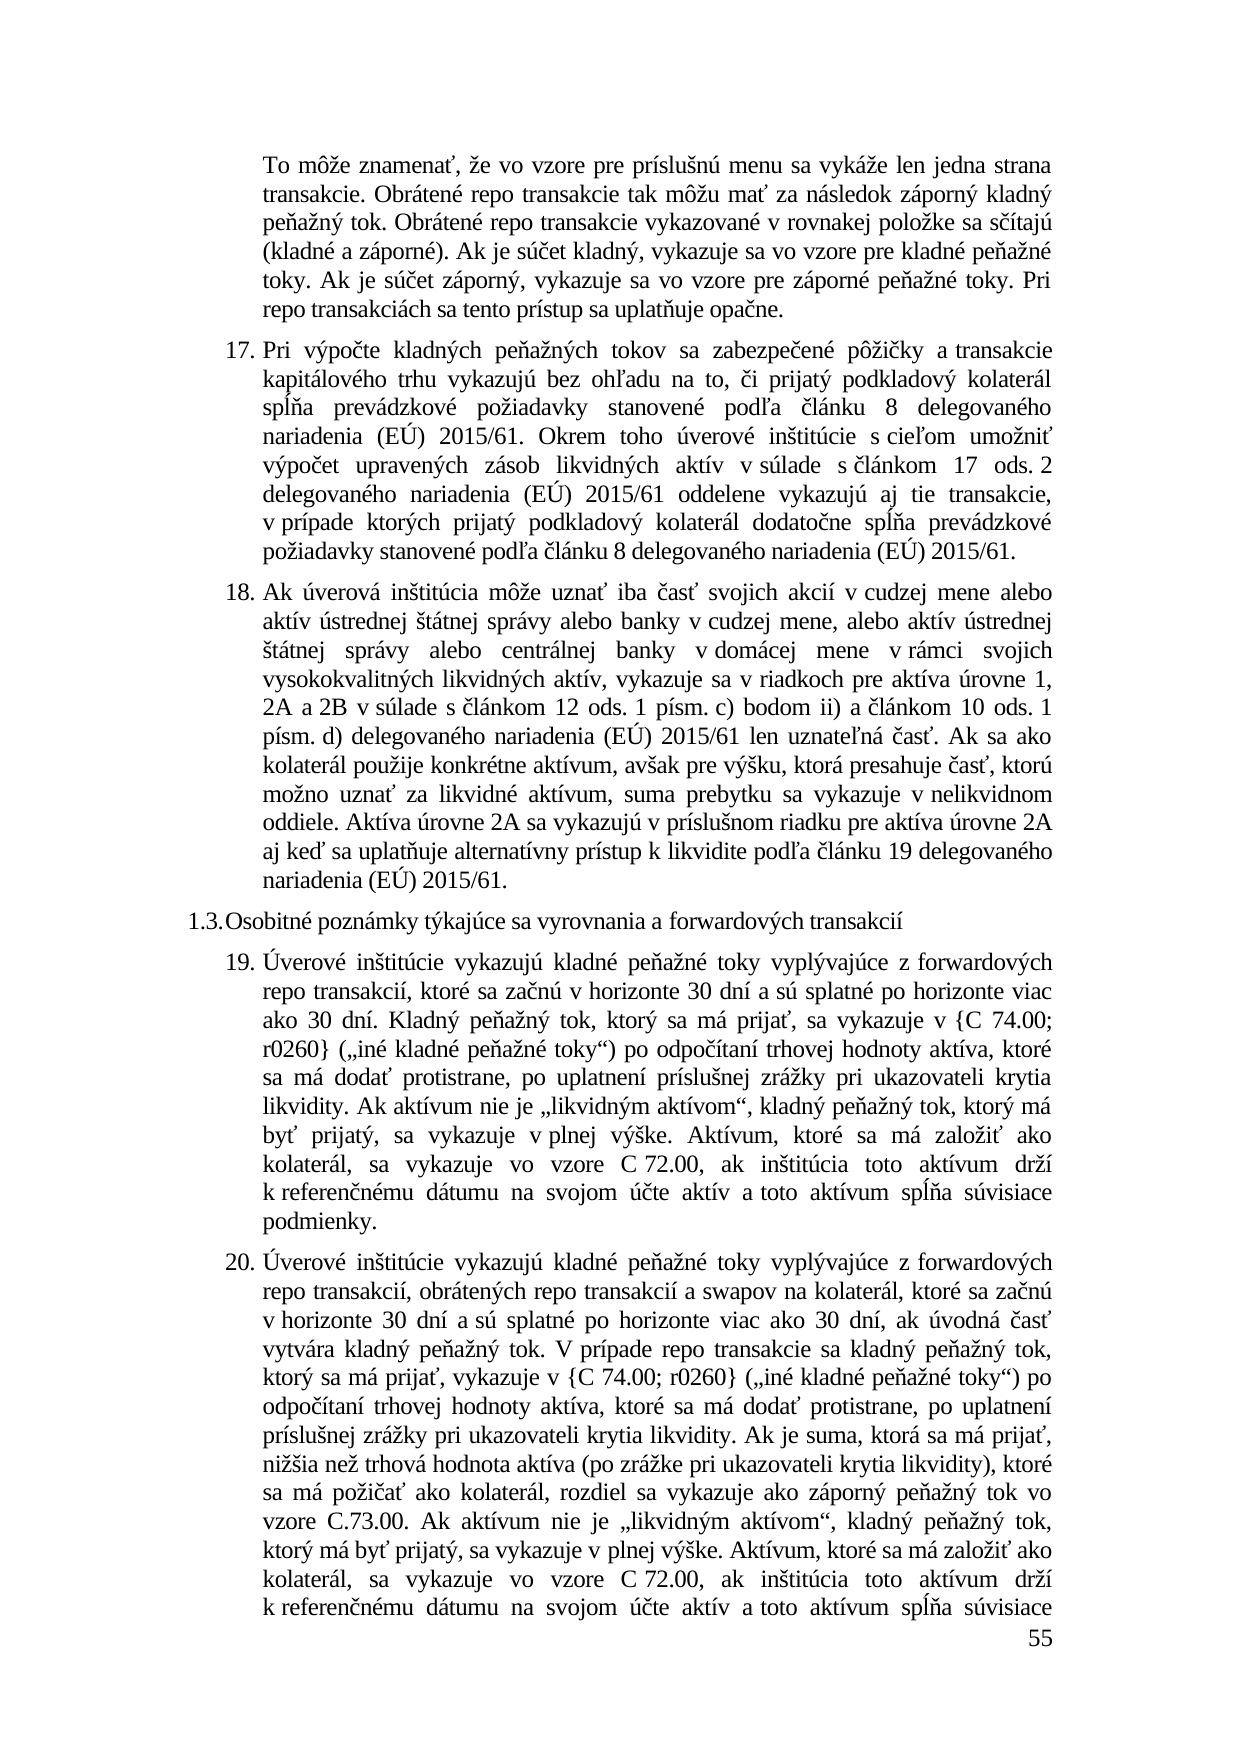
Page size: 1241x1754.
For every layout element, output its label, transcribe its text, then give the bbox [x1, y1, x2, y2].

text Pri výpočte kladných peňažných tokov sa zabezpečené pôžičky a transakcie kapitálového trhu vykazujú bez ohľadu na to, či prijatý podkladový kolaterál spĺňa prevádzkové požiadavky stanovené podľa článku 8 delegovaného nariadenia (EÚ) 2015/61. Okrem toho úverové inštitúcie s cieľom umožniť výpočet upravených zásob likvidných aktív v súlade s článkom 17 ods. 2 delegovaného nariadenia (EÚ) 2015/61 oddelene vykazujú aj tie transakcie, v prípade ktorých prijatý podkladový kolaterál dodatočne spĺňa prevádzkové požiadavky stanovené podľa článku 8 delegovaného nariadenia (EÚ) 2015/61. [225, 335, 1053, 565]
text Úverové inštitúcie vykazujú kladné peňažné toky vyplývajúce z forwardových repo transakcií, ktoré sa začnú v horizonte 30 dní a sú splatné po horizonte viac ako 30 dní. Kladný peňažný tok, ktorý sa má prijať, sa vykazuje v {C 74.00; r0260} („iné kladné peňažné toky“) po odpočítaní trhovej hodnoty aktíva, ktoré sa má dodať protistrane, po uplatnení príslušnej zrážky pri ukazovateli krytia likvidity. Ak aktívum nie je „likvidným aktívom“, kladný peňažný tok, ktorý má byť prijatý, sa vykazuje v plnej výške. Aktívum, ktoré sa má založiť ako kolaterál, sa vykazuje vo vzore C 72.00, ak inštitúcia toto aktívum drží k referenčnému dátumu na svojom účte aktív a toto aktívum spĺňa súvisiace podmienky. [225, 947, 1053, 1235]
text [225, 1247, 1053, 1621]
text Ak úverová inštitúcia môže uznať iba časť svojich akcií v cudzej mene alebo aktív ústrednej štátnej správy alebo banky v cudzej mene, alebo aktív ústrednej štátnej správy alebo centrálnej banky v domácej mene v rámci svojich vysokokvalitných likvidných aktív, vykazuje sa v riadkoch pre aktíva úrovne 1, 2A a 2B v súlade s článkom 12 ods. 1 písm. c) bodom ii) a článkom 10 ods. 1 písm. d) delegovaného nariadenia (EÚ) 2015/61 len uznateľná časť. Ak sa ako kolaterál použije konkrétne aktívum, avšak pre výšku, ktorá presahuje časť, ktorú možno uznať za likvidné aktívum, suma prebytku sa vykazuje v nelikvidnom oddiele. Aktíva úrovne 2A sa vykazujú v príslušnom riadku pre aktíva úrovne 2A aj keď sa uplatňuje alternatívny prístup k likvidite podľa článku 19 delegovaného nariadenia (EÚ) 2015/61. [225, 577, 1053, 894]
list 1.3. Osobitné poznámky týkajúce sa vyrovnania a forwardových transakcií [187, 906, 1053, 935]
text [225, 150, 1053, 322]
